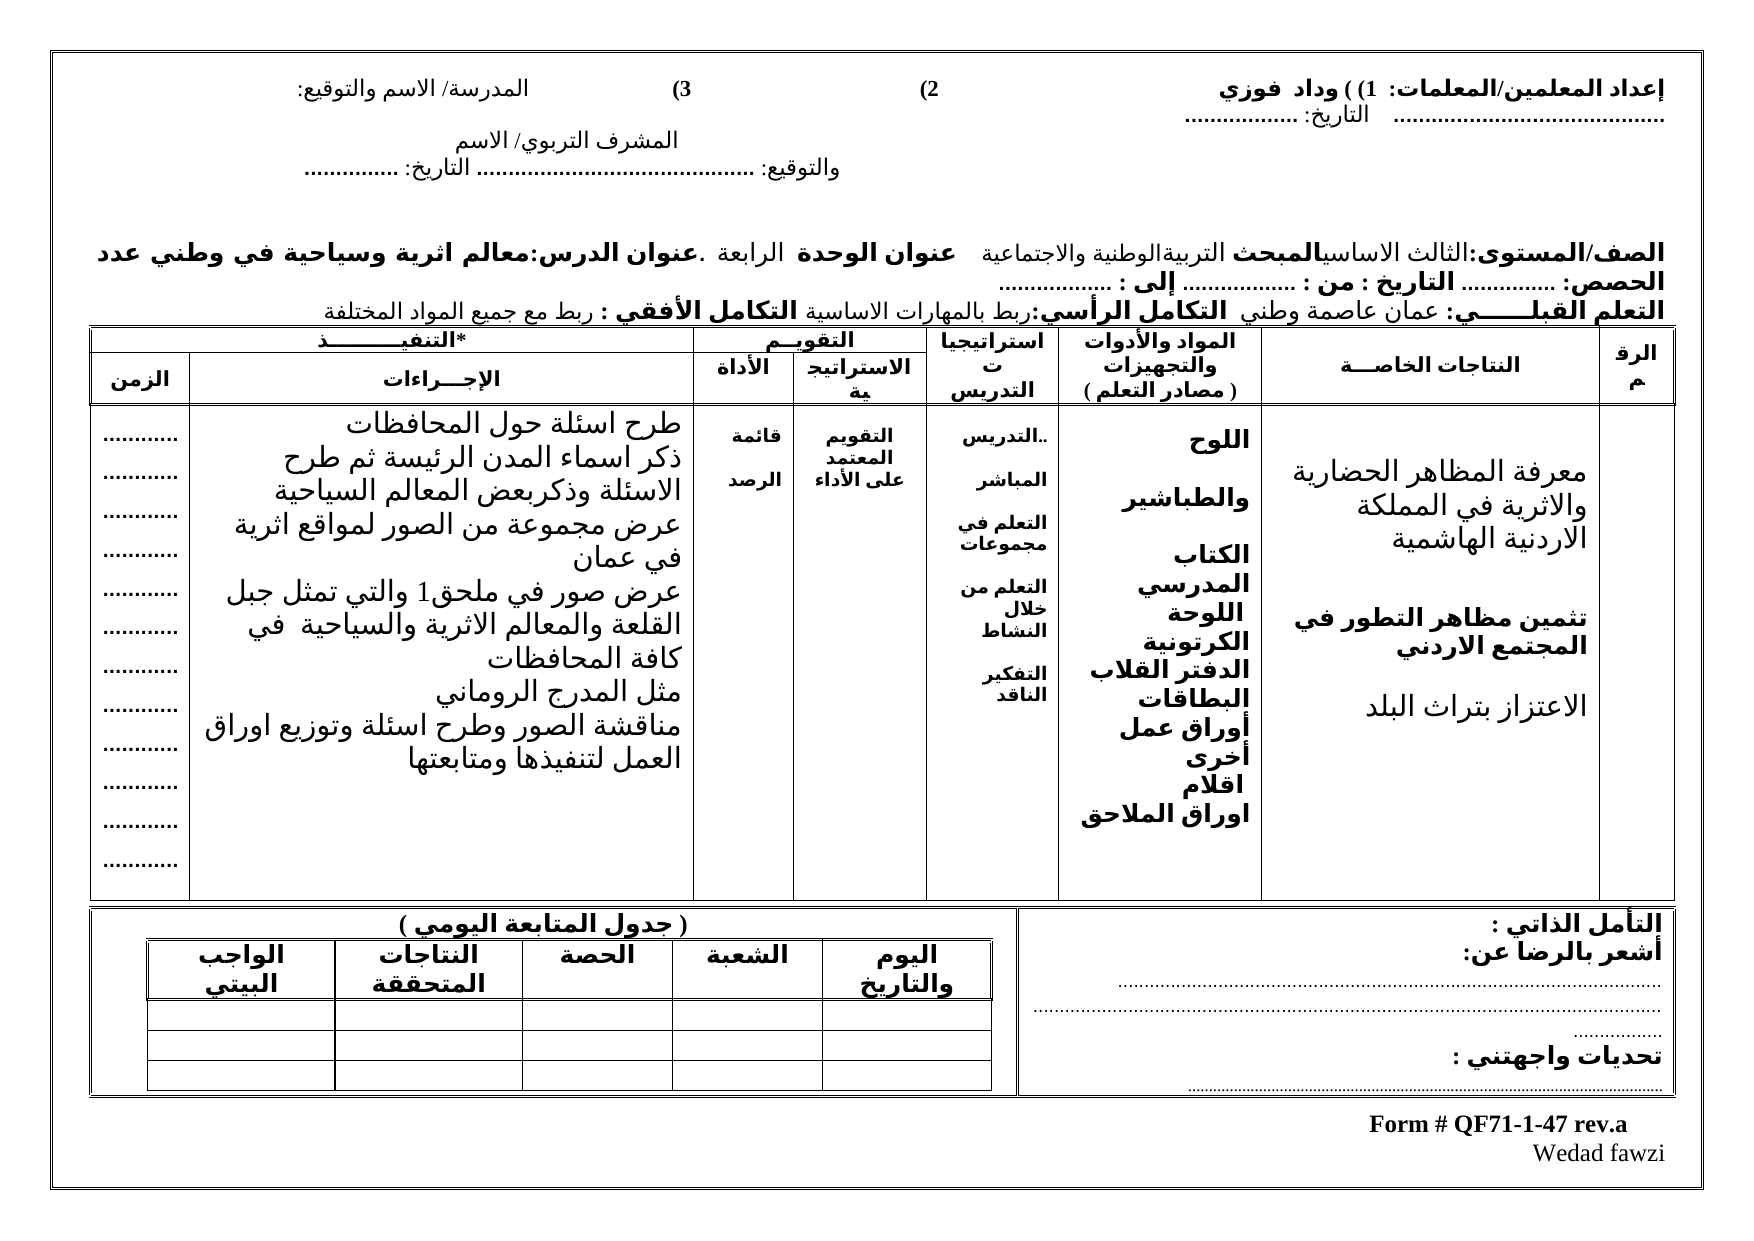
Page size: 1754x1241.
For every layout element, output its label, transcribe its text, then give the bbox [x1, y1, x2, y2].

table_cell طرح اسئلة حول المحافظات ذكر اسماء المدن الرئيسة ثم طرح الاسئلة وذكربعض المعالم السياحية عرض مجموعة من الصور لمواقع اثرية في عمان عرض صور في ملحق1 والتي تمثل جبل القلعة والمعالم الاثرية والسياحية في كافة المحافظات مثل المدرج الروماني مناقشة الصور وطرح اسئلة وتوزيع اوراق العمل لتنفيذها ومتابعتها [190, 406, 693, 900]
table_cell [1600, 406, 1674, 900]
table_cell معرفة المظاهر الحضارية والاثرية في المملكة الاردنية الهاشمية تثمين مظاهر التطور في المجتمع الاردني الاعتزاز بتراث البلد [1262, 406, 1599, 900]
table_header المواد والأدوات والتجهيزات ( مصادر التعلم ) [1059, 328, 1261, 403]
table_cell قائمة الرصد [694, 406, 793, 900]
text إعداد المعلمين/المعلمات: 1) ) وداد فوزي 2) 3) المدرسة/ الاسم والتوقيع: ........................................... التاريخ: .................. [89, 75, 1665, 128]
text المشرف التربوي/ الاسم والتوقيع: ............................................ التاريخ: ............... [89, 128, 840, 180]
table_header *التنفيــــــــــذ [90, 328, 693, 352]
table_header التقويــم [694, 328, 926, 352]
text التعلم القبلــــــي: عمان عاصمة وطني التكامل الرأسي:ربط بالمهارات الاساسية التكامل الأفقي : ربط مع جميع المواد المختلفة [89, 296, 1665, 325]
text الصف/المستوى:الثالث الاساسيالمبحث التربيةالوطنية والاجتماعية عنوان الوحدة الرابعة .عنوان الدرس:معالم اثرية وسياحية في وطني عدد الحصص: ............... التاريخ : من : .................. إلى : .................. [89, 238, 1665, 296]
table_cell ..التدريس المباشر التعلم في مجموعات التعلم من خلال النشاط التفكير الناقد [927, 406, 1058, 900]
table_cell الأداة [694, 353, 793, 403]
table_cell الإجـــراءات [190, 353, 693, 403]
table_cell ................................................ ................................................ ................................................ [91, 406, 189, 900]
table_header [1019, 909, 1674, 1095]
table_cell اللوح والطباشير الكتاب المدرسي اللوحة الكرتونية الدفتر القلاب البطاقات أوراق عمل أخرى اقلام اوراق الملاحق [1059, 406, 1261, 900]
table_cell التقويم المعتمد على الأداء [794, 406, 926, 900]
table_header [90, 909, 1016, 1095]
table_header النتاجات الخاصـــة [1262, 328, 1599, 403]
table_header استراتيجيات التدريس [927, 328, 1058, 403]
table_cell الاستراتيجية [794, 353, 926, 403]
table_cell الزمن [92, 353, 189, 403]
table_header الرقم [1600, 328, 1674, 403]
